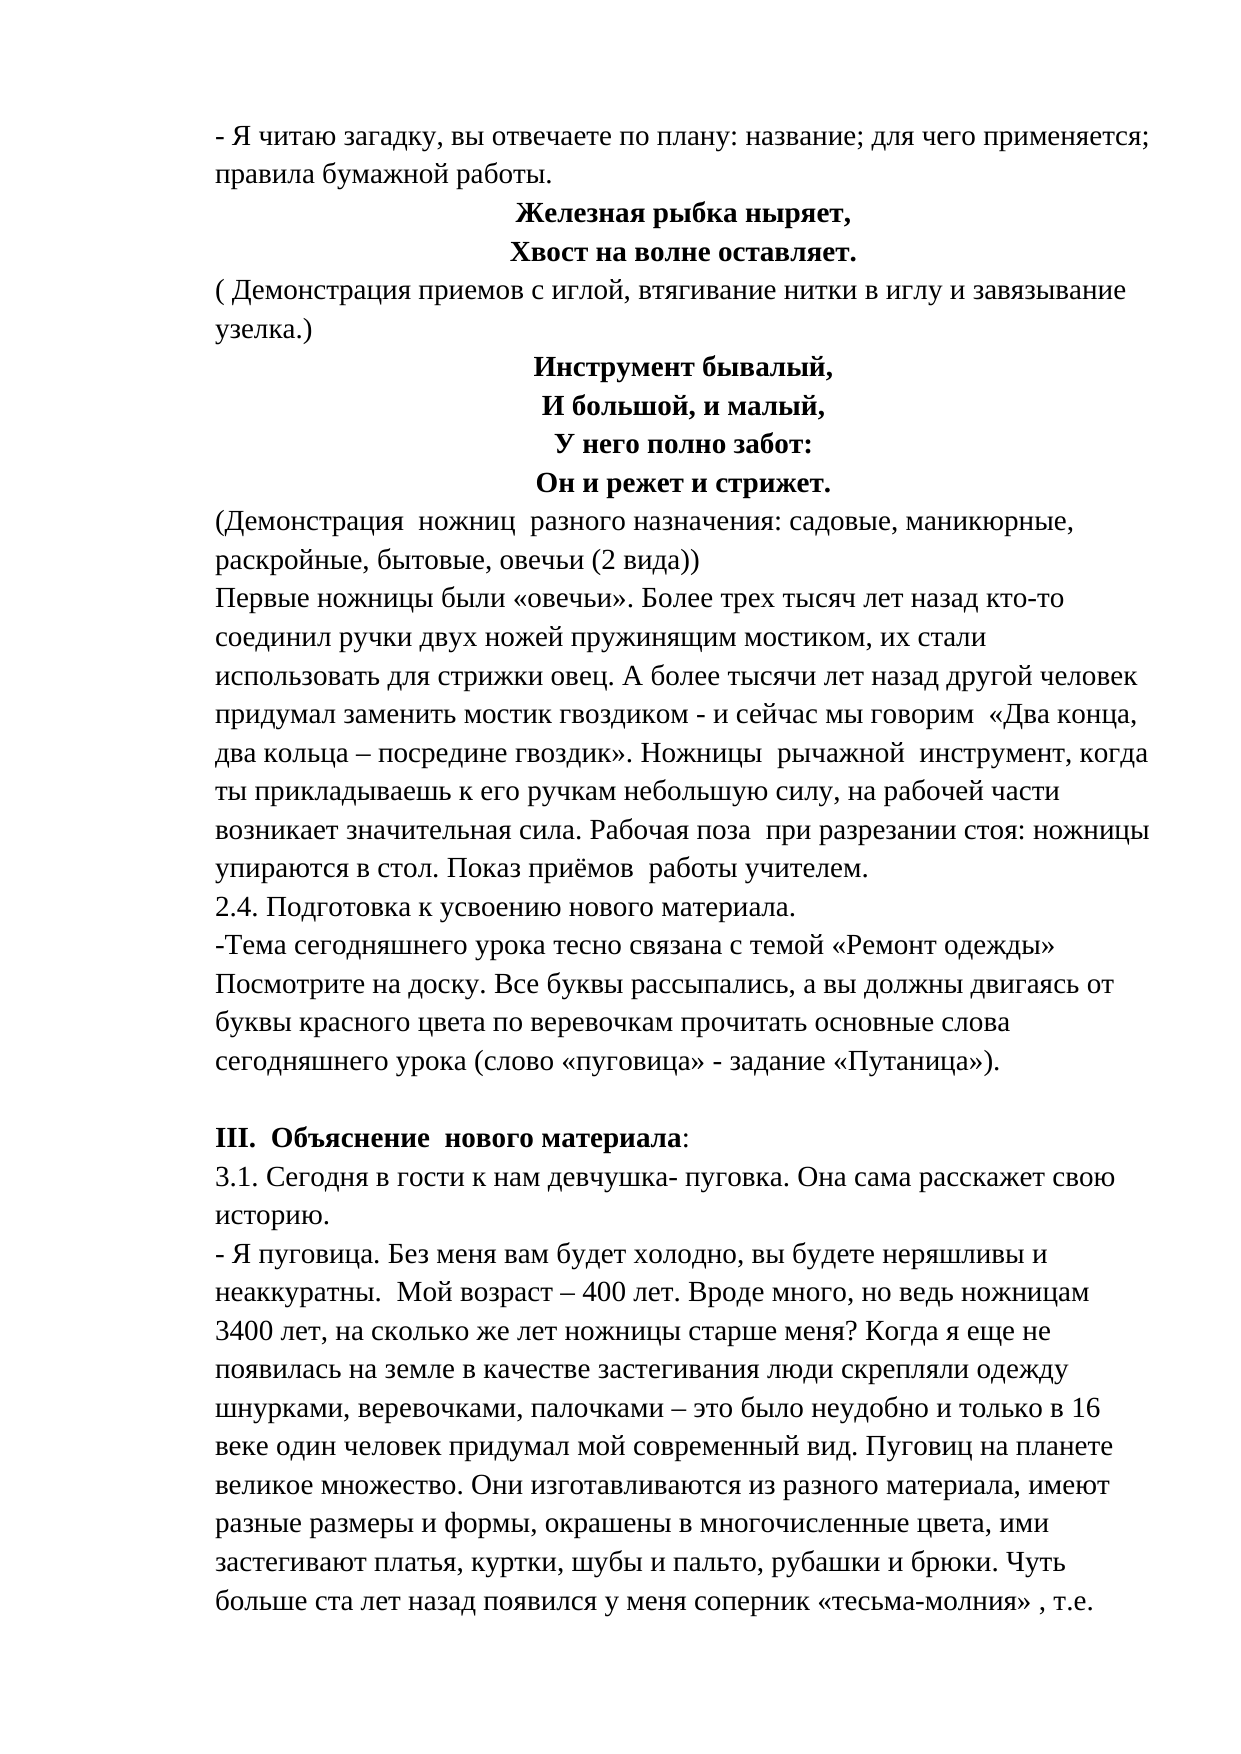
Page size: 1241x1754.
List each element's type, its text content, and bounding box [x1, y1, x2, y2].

text 3.1. Сегодня в гости к нам девчушка- пуговка. Она сама расскажет свою историю. [215, 1159, 1152, 1231]
text Инструмент бывалый, [215, 349, 1152, 383]
text Железная рыбка ныряет, [215, 195, 1152, 229]
text -Тема сегодняшнего урока тесно связана с темой «Ремонт одежды» Посмотрите на доску. Все буквы рассыпались, а вы должны двигаясь от буквы красного цвета по веревочкам прочитать основные слова сегодняшнего урока (слово «пуговица» - задание «Путаница»). [215, 927, 1152, 1077]
text - Я читаю загадку, вы отвечаете по плану: название; для чего применяется; правила бумажной работы. [215, 118, 1152, 190]
text (Демонстрация ножниц разного назначения: садовые, маникюрные, раскройные, бытовые, овечьи (2 вида)) [215, 503, 1152, 576]
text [215, 1236, 1152, 1616]
text У него полно забот: [215, 426, 1152, 460]
text Хвост на волне оставляет. [215, 234, 1152, 267]
text 2.4. Подготовка к усвоению нового материала. [215, 889, 1152, 922]
text Первые ножницы были «овечьи». Более трех тысяч лет назад кто-то соединил ручки двух ножей пружинящим мостиком, их стали использовать для стрижки овец. А более тысячи лет назад другой человек придумал заменить мостик гвоздиком - и сейчас мы говорим «Два конца, два кольца – посредине гвоздик». Ножницы рычажной инструмент, когда ты прикладываешь к его ручкам небольшую силу, на рабочей части возникает значительная сила. Рабочая поза при разрезании стоя: ножницы упираются в стол. Показ приёмов работы учителем. [215, 581, 1152, 884]
text И большой, и малый, [215, 388, 1152, 421]
text Он и режет и стрижет. [215, 465, 1152, 498]
text ( Демонстрация приемов с иглой, втягивание нитки в иглу и завязывание узелка.) [215, 272, 1152, 344]
text III. Объяснение нового материала: [215, 1120, 1152, 1154]
